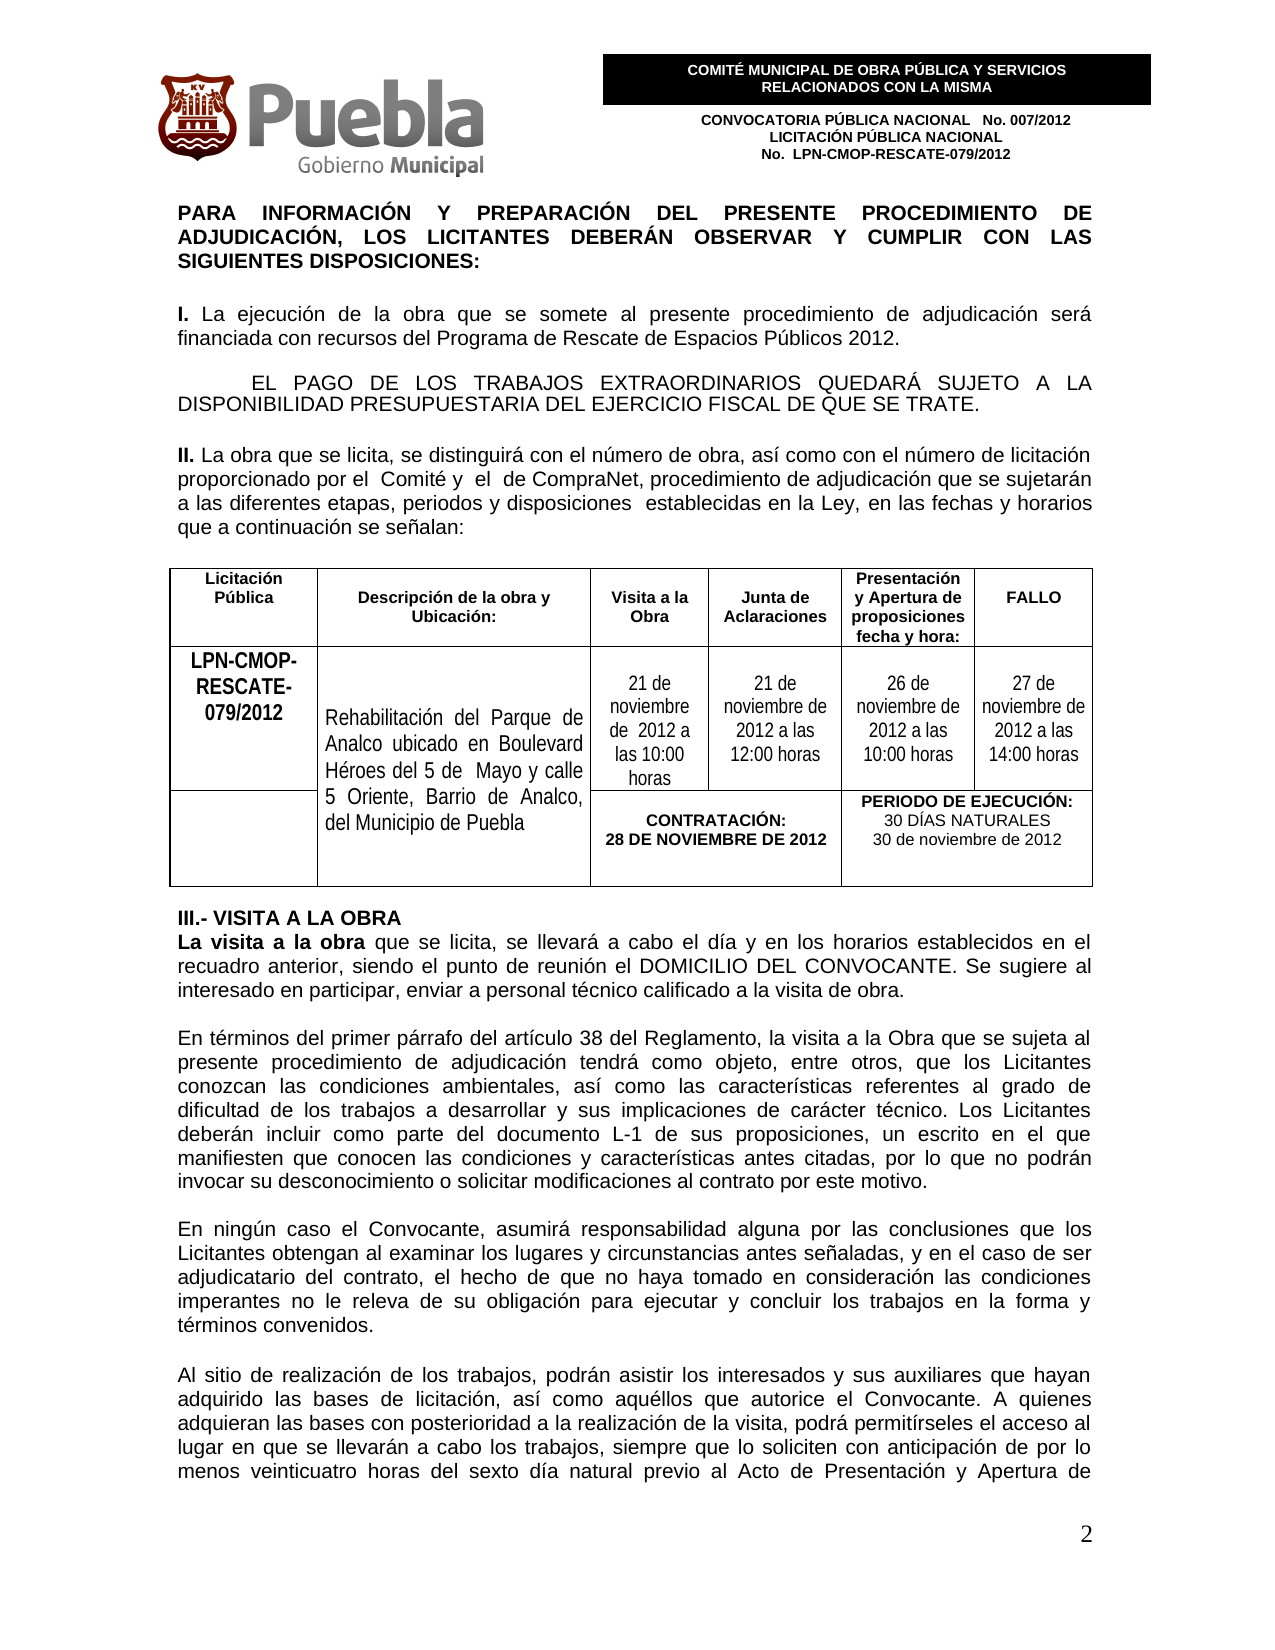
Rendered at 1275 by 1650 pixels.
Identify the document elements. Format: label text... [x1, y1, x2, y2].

table_cell [171, 791, 317, 886]
table_header Junta de Aclaraciones [709, 569, 841, 646]
text III.- VISITA A LA OBRA [177, 906, 1093, 930]
picture [158, 73, 484, 177]
table_header Visita a la Obra [591, 569, 708, 646]
table_cell PERIODO DE EJECUCIÓN: 30 DÍAS NATURALES 30 de noviembre de 2012 [842, 791, 1092, 886]
table_cell LPN-CMOP-RESCATE-079/2012 [171, 647, 317, 790]
table_cell CONTRATACIÓN: 28 DE NOVIEMBRE DE 2012 [591, 791, 841, 886]
text La visita a la obra que se licita, se llevará a cabo el día y en los horarios establecidos en el recuadro anterior, siendo el punto de reunión el DOMICILIO DEL CONVOCANTE. Se sugiere al interesado en participar, enviar a personal técnico calificado a la visita de obra. [177, 930, 1093, 1002]
text En ningún caso el Convocante, asumirá responsabilidad alguna por las conclusiones que los Licitantes obtengan al examinar los lugares y circunstancias antes señaladas, y en el caso de ser adjudicatario del contrato, el hecho de que no haya tomado en consideración las condiciones imperantes no le releva de su obligación para ejecutar y concluir los trabajos en la forma y términos convenidos. [177, 1217, 1093, 1337]
table_cell 26 de noviembre de las 10:00 horas [842, 647, 974, 790]
text EL PAGO DE LOS TRABAJOS EXTRAORDINARIOS QUEDARÁ SUJETO A LA DISPONIBILIDAD PRESUPUESTARIA DEL EJERCICIO FISCAL DE QUE SE TRATE. [177, 374, 1093, 415]
table_cell Rehabilitación del Parque de Analco ubicado en Boulevard Héroes del 5 de Mayo y calle 5 Oriente, Barrio de Analco, del Municipio de Puebla [318, 647, 590, 886]
text En términos del primer párrafo del artículo 38 del Reglamento, la visita a la Obra que se sujeta al presente procedimiento de adjudicación tendrá como objeto, entre otros, que los Licitantes conozcan las condiciones ambientales, así como las características referentes al grado de dificultad de los trabajos a desarrollar y sus implicaciones de carácter técnico. Los Licitantes deberán incluir como parte del documento L-1 de sus proposiciones, un escrito en el que manifiesten que conocen las condiciones y características antes citadas, por lo que no podrán invocar su desconocimiento o solicitar modificaciones al contrato por este motivo. [177, 1026, 1093, 1193]
text I. La ejecución de la obra que se somete al presente procedimiento de adjudicación será financiada con recursos del Programa de Rescate de Espacios Públicos 2012. [177, 301, 1093, 349]
table_cell 21 de noviembre de las 12:00 horas [709, 647, 841, 790]
table_header Descripción de la obra y Ubicación: [318, 569, 590, 646]
table_header FALLO [975, 569, 1092, 646]
table_header Presentación y Apertura de proposiciones fecha y hora: [842, 569, 974, 646]
text PARA INFORMACIÓN Y PREPARACIÓN DEL PRESENTE PROCEDIMIENTO DE ADJUDICACIÓN, LOS LICITANTES DEBERÁN OBSERVAR Y CUMPLIR CON LAS SIGUIENTES DISPOSICIONES: [177, 201, 1093, 273]
subtitle II. La obra que se licita, se distinguirá con el número de obra, así como con el número de licitación proporcionado por el Comité y el de CompraNet, procedimiento de adjudicación que se sujetarán a las diferentes etapas, periodos y disposiciones establecidas en la Ley, en las fechas y horarios que a continuación se señalan: [177, 443, 1093, 539]
table_cell 27 de noviembre de las 14:00 horas [975, 647, 1092, 790]
table_header Licitación Pública [171, 569, 317, 646]
table_cell 21 de noviembre de las 10:00 horas [591, 647, 708, 790]
